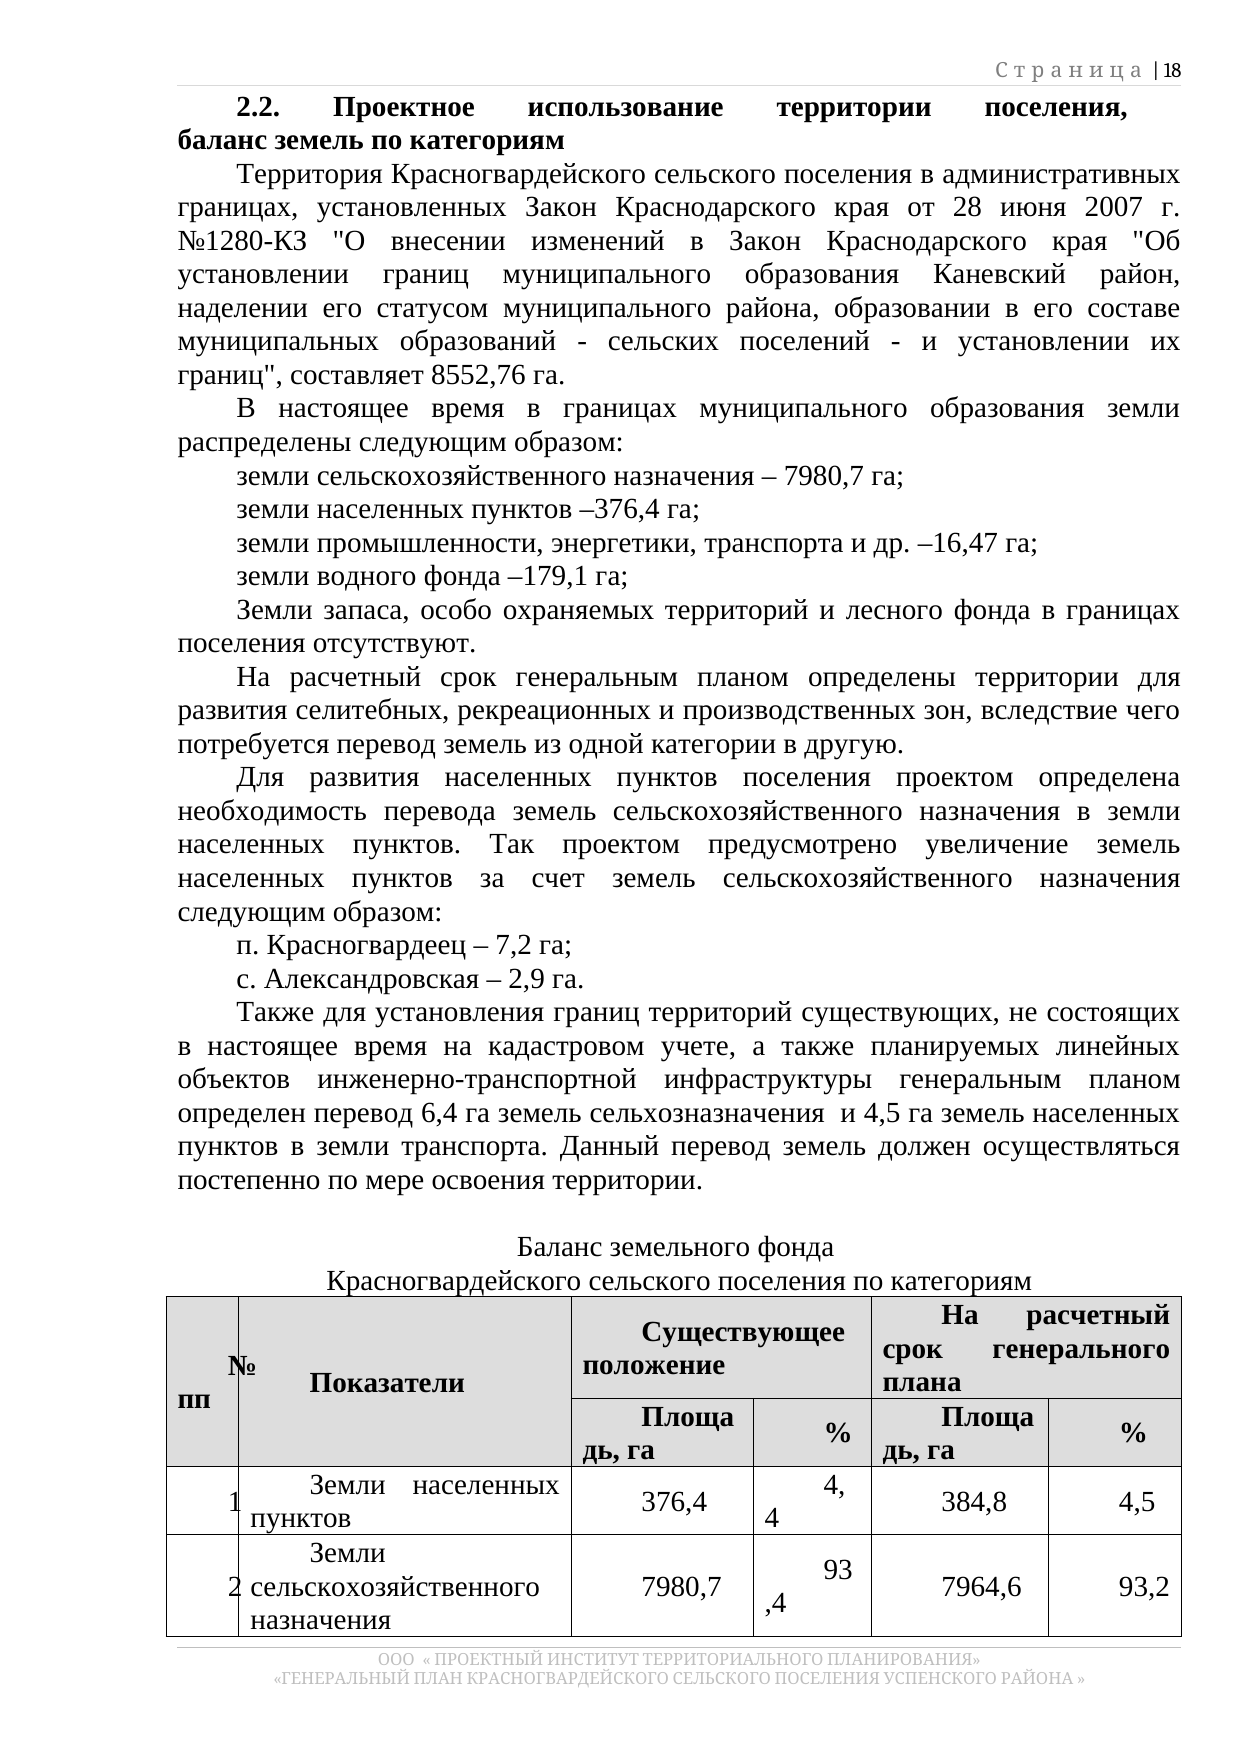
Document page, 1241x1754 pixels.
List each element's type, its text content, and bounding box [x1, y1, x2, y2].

table_cell 4,4 [754, 1467, 871, 1534]
table_cell 4,5 [1049, 1467, 1181, 1534]
table_cell 93,4 [754, 1535, 871, 1636]
table_cell 7964,6 [872, 1535, 1048, 1636]
text На расчетный срок генеральным планом определены территории для развития селитебных, рекреационных и производственных зон, вследствие чего потребуется перевод земель из одной категории в другую. [177, 659, 1181, 759]
text земли промышленности, энергетики, транспорта и др. –16,47 га; [177, 525, 1181, 558]
table_header Показатели [239, 1297, 571, 1466]
table_header №пп [167, 1297, 238, 1466]
table_cell 7980,7 [572, 1535, 753, 1636]
table_cell 384,8 [872, 1467, 1048, 1534]
table_cell Площадь, га [872, 1399, 1048, 1466]
text п. Красногвардеец – 7,2 га; [177, 927, 1181, 961]
text В настоящее время в границах муниципального образования земли распределены следующим образом: [177, 391, 1181, 458]
text с. Александровская – 2,9 га. [177, 961, 1181, 994]
text 2.2. Проектное использование территории поселения, баланс земель по категориям [177, 89, 1181, 156]
text Для развития населенных пунктов поселения проектом определена необходимость перевода земель сельскохозяйственного назначения в земли населенных пунктов. Так проектом предусмотрено увеличение земель населенных пунктов за счет земель сельскохозяйственного назначения следующим образом: [177, 759, 1181, 927]
table_cell Земли сельскохозяйственного назначения [239, 1535, 571, 1636]
text земли водного фонда –179,1 га; [177, 558, 1181, 592]
table_cell 1 [167, 1467, 238, 1534]
table_header На расчетный срок генерального плана [872, 1297, 1181, 1398]
table_cell 2 [167, 1535, 238, 1636]
table_cell Земли населенных пунктов [239, 1467, 571, 1534]
table_header Существующее положение [572, 1297, 871, 1398]
text земли населенных пунктов –376,4 га; [177, 491, 1181, 525]
text Баланс земельного фонда Красногвардейского сельского поселения по категориям [177, 1229, 1181, 1296]
text земли сельскохозяйственного назначения – 7980,7 га; [177, 458, 1181, 491]
table_cell 376,4 [572, 1467, 753, 1534]
table_cell % [1049, 1399, 1181, 1466]
table_cell 93,2 [1049, 1535, 1181, 1636]
text Земли запаса, особо охраняемых территорий и лесного фонда в границах поселения отсутствуют. [177, 592, 1181, 659]
text Территория Красногвардейского сельского поселения в административных границах, установленных Закон Краснодарского края от 28 июня . №1280-КЗ "О внесении изменений в Закон Краснодарского края "Об установлении границ муниципального образования Каневский район, наделении его статусом муниципального района, образовании в его составе муниципальных образований - сельских поселений - и установлении их границ", составляет 8552,76 га. [177, 156, 1181, 391]
table_cell Площадь, га [572, 1399, 753, 1466]
table_cell % [754, 1399, 871, 1466]
text Также для установления границ территорий существующих, не состоящих в настоящее время на кадастровом учете, а также планируемых линейных объектов инженерно-транспортной инфраструктуры генеральным планом определен перевод 6,4 га земель сельхозназначения и 4,5 га земель населенных пунктов в земли транспорта. Данный перевод земель должен осуществляться постепенно по мере освоения территории. [177, 994, 1181, 1196]
